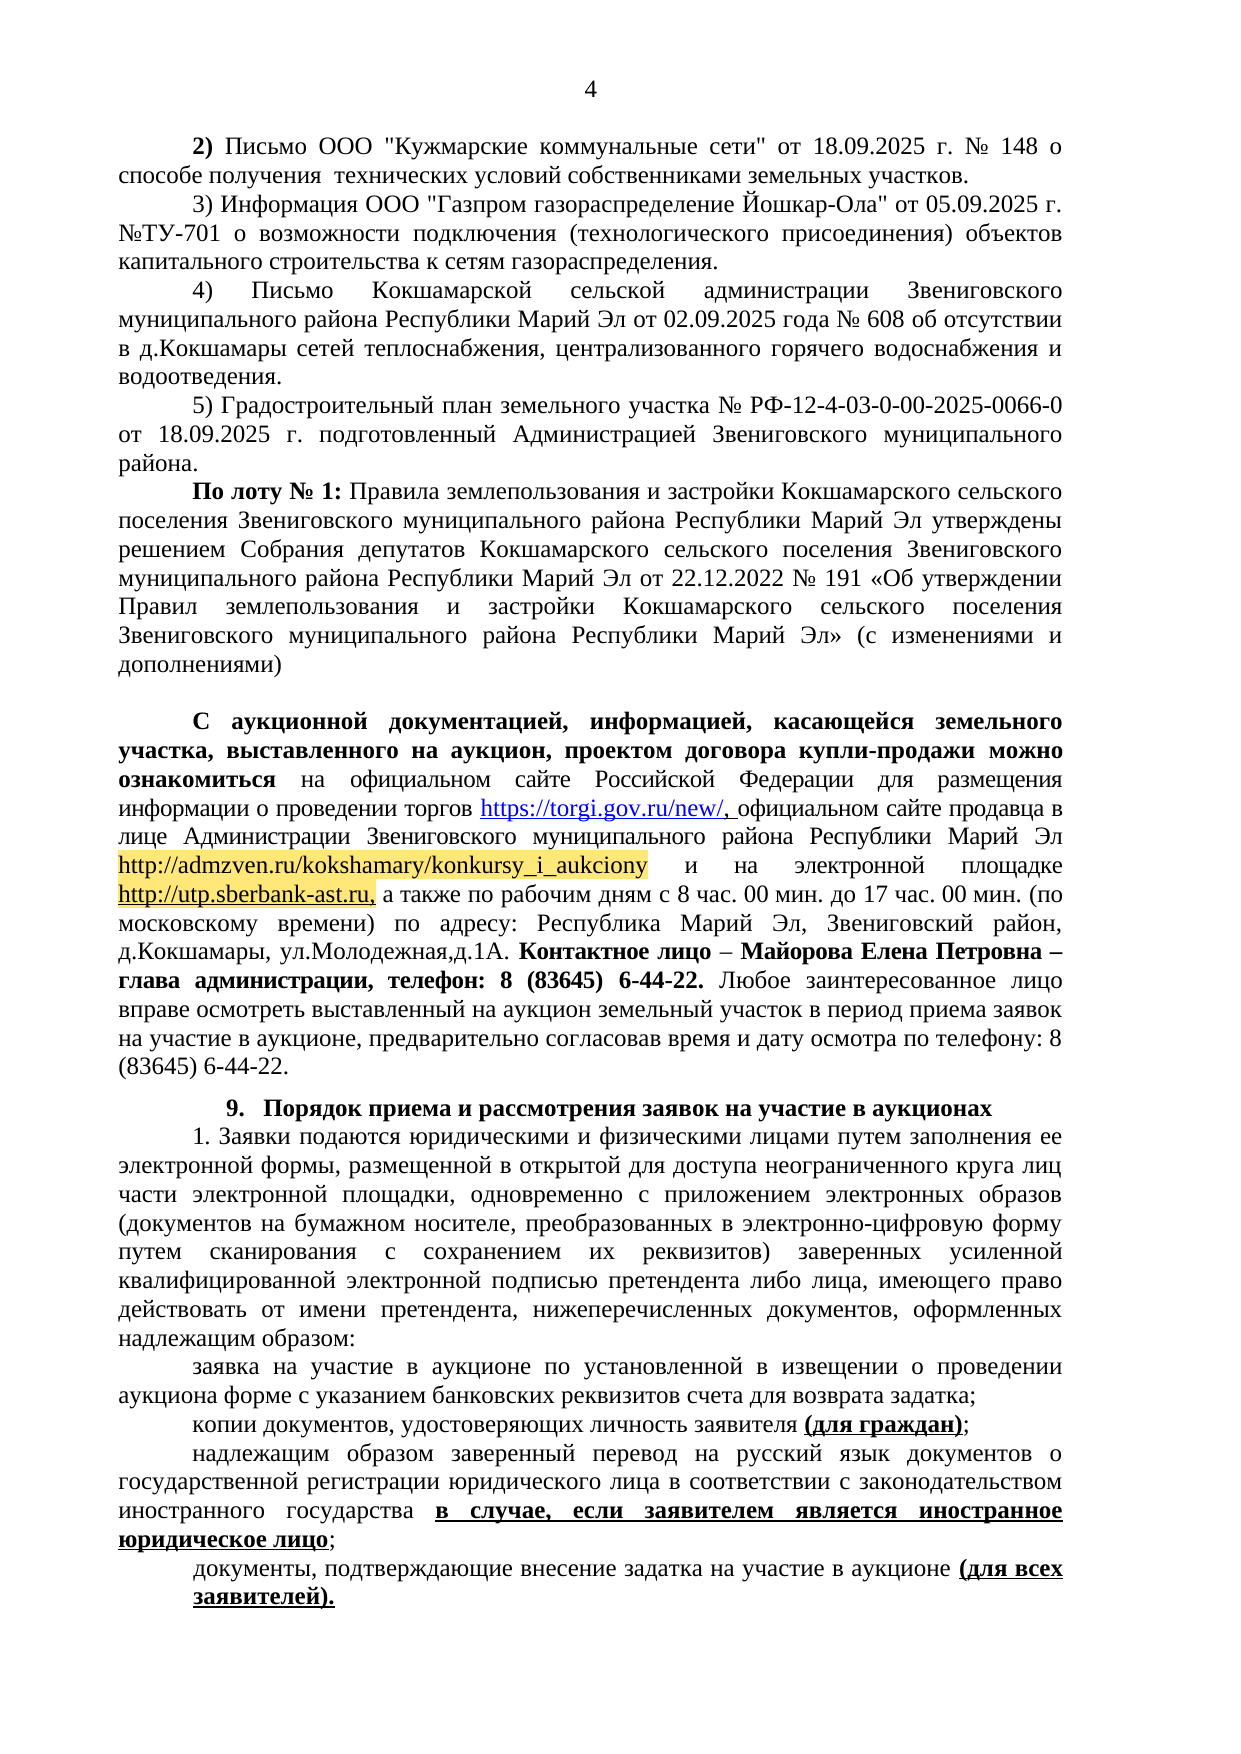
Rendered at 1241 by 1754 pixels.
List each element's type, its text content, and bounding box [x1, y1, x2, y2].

text 5) Градостроительный план земельного участка № РФ-12-4-03-0-00-2025-0066-0 от 18.09.2025 г. подготовленный Администрацией Звениговского муниципального района. [118, 390, 1063, 476]
text надлежащим образом заверенный перевод на русский язык документов о государственной регистрации юридического лица в соответствии с законодательством иностранного государства в случае, если заявителем является иностранное юридическое лицо; [118, 1438, 1063, 1553]
text С аукционной документацией, информацией, касающейся земельного участка, выставленного на аукцион, проектом договора купли-продажи можно ознакомиться на официальном сайте Российской Федерации для размещения информации о проведении торгов https://torgi.gov.ru/new/, официальном сайте продавца в лице Администрации Звениговского муниципального района Республики Марий Эл http://admzven.ru/kokshamary/konkursy_i_aukciony и на электронной площадке http://utp.sberbank-ast.ru, а также по рабочим дням с 8 час. 00 мин. до 17 час. 00 мин. (по московскому времени) по адресу: Республика Марий Эл, Звениговский район, д.Кокшамары, ул.Молодежная,д.1А. Контактное лицо – Майорова Елена Петровна – глава администрации, телефон: 8 (83645) 6-44-22. Любое заинтересованное лицо вправе осмотреть выставленный на аукцион земельный участок в период приема заявок на участие в аукционе, предварительно согласовав время и дату осмотра по телефону: 8 (83645) 6-44-22. [118, 706, 1063, 1080]
text 4) Письмо Кокшамарской сельской администрации Звениговского муниципального района Республики Марий Эл от 02.09.2025 года № 608 об отсутствии в д.Кокшамары сетей теплоснабжения, централизованного горячего водоснабжения и водоотведения. [118, 275, 1063, 390]
text документы, подтверждающие внесение задатка на участие в аукционе (для всех заявителей). [193, 1553, 1063, 1610]
text 3) Информация ООО "Газпром газораспределение Йошкар-Ола" от 05.09.2025 г. №ТУ-701 о возможности подключения (технологического присоединения) объектов капитального строительства к сетям газораспределения. [118, 189, 1063, 275]
text По лоту № 1: Правила землепользования и застройки Кокшамарского сельского поселения Звениговского муниципального района Республики Марий Эл утверждены решением Собрания депутатов Кокшамарского сельского поселения Звениговского муниципального района Республики Марий Эл от 22.12.2022 № 191 «Об утверждении Правил землепользования и застройки Кокшамарского сельского поселения Звениговского муниципального района Республики Марий Эл» (с изменениями и дополнениями) [118, 476, 1063, 678]
text 1. Заявки подаются юридическими и физическими лицами путем заполнения ее электронной формы, размещенной в открытой для доступа неограниченного круга лиц части электронной площадки, одновременно с приложением электронных образов (документов на бумажном носителе, преобразованных в электронно-цифровую форму путем сканирования с сохранением их реквизитов) заверенных усиленной квалифицированной электронной подписью претендента либо лица, имеющего право действовать от имени претендента, нижеперечисленных документов, оформленных надлежащим образом: [118, 1121, 1063, 1351]
text заявка на участие в аукционе по установленной в извещении о проведении аукциона форме с указанием банковских реквизитов счета для возврата задатка; [118, 1351, 1063, 1409]
text копии документов, удостоверяющих личность заявителя (для граждан); [118, 1409, 1063, 1438]
text 2) Письмо ООО "Кужмарские коммунальные сети" от 18.09.2025 г. № 148 о способе получения технических условий собственниками земельных участков. [118, 131, 1063, 189]
list Порядок приема и рассмотрения заявок на участие в аукционах [155, 1093, 1063, 1121]
